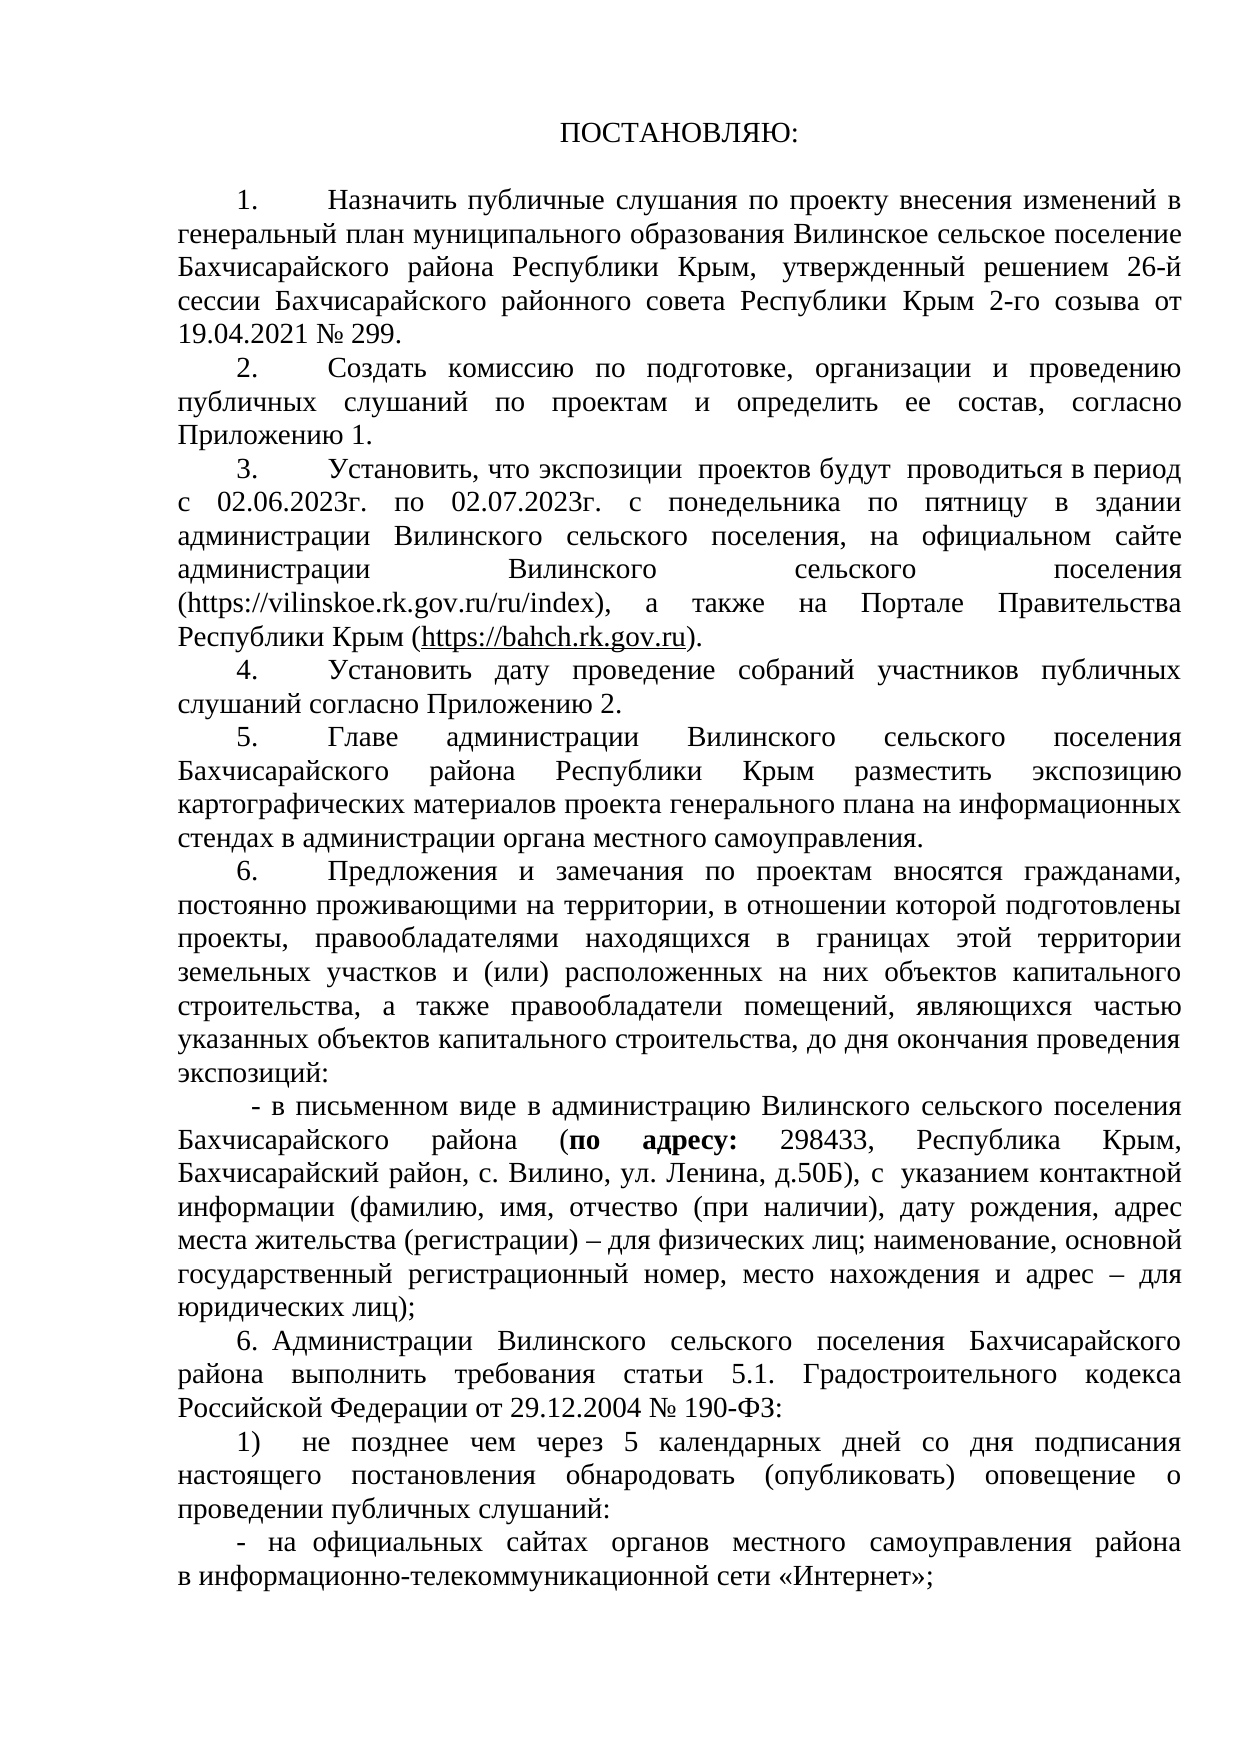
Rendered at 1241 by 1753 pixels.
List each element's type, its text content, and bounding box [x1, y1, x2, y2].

list Создать комиссию по подготовке, организации и проведению публичных слушаний по проектам и определить ее состав, согласно Приложению 1. [177, 350, 1182, 451]
list Главе администрации Вилинского сельского поселения Бахчисарайского района Республики Крым разместить экспозицию картографических материалов проекта генерального плана на информационных стендах в администрации органа местного самоуправления. [177, 719, 1182, 853]
list на официальных сайтах органов местного самоуправления района в информационно-телекоммуникационной сети «Интернет»; [177, 1524, 1181, 1592]
list не позднее чем через 5 календарных дней со дня подписания настоящего постановления обнародовать (опубликовать) оповещение о проведении публичных слушаний: [177, 1424, 1181, 1524]
list Предложения и замечания по проектам вносятся гражданами, постоянно проживающими на территории, в отношении которой подготовлены проекты, правообладателями находящихся в границах этой территории земельных участков и (или) расположенных на них объектов капитального строительства, а также правообладатели помещений, являющихся частью указанных объектов капитального строительства, до дня окончания проведения экспозиций: [177, 853, 1182, 1088]
list Администрации Вилинского сельского поселения Бахчисарайского района выполнить требования статьи 5.1. Градостроительного кодекса Российской Федерации от 29.12.2004 № 190-ФЗ: [177, 1323, 1182, 1424]
list Установить, что экспозиции проектов будут проводиться в период с 02.06.2023г. по 02.07.2023г. с понедельника по пятницу в здании администрации Вилинского сельского поселения, на официальном сайте администрации Вилинского сельского поселения (https://vilinskoe.rk.gov.ru/ru/index), а также на Портале Правительства Республики Крым (https://bahch.rk.gov.ru). [177, 451, 1182, 652]
text ПОСТАНОВЛЯЮ: [369, 115, 989, 149]
list Назначить публичные слушания по проекту внесения изменений в генеральный план муниципального образования Вилинское сельское поселение Бахчисарайского района Республики Крым, утвержденный решением 26-й сессии Бахчисарайского районного совета Республики Крым 2-го созыва от 19.04.2021 № 299. [177, 182, 1182, 350]
list Установить дату проведение собраний участников публичных слушаний согласно Приложению 2. [177, 652, 1181, 719]
text - в письменном виде в администрацию Вилинского сельского поселения Бахчисарайского района (по адресу: 298433, Республика Крым, Бахчисарайский район, с. Вилино, ул. Ленина, д.50Б), с указанием контактной информации (фамилию, имя, отчество (при наличии), дату рождения, адрес места жительства (регистрации) – для физических лиц; наименование, основной государственный регистрационный номер, место нахождения и адрес – для юридических лиц); [177, 1088, 1182, 1323]
